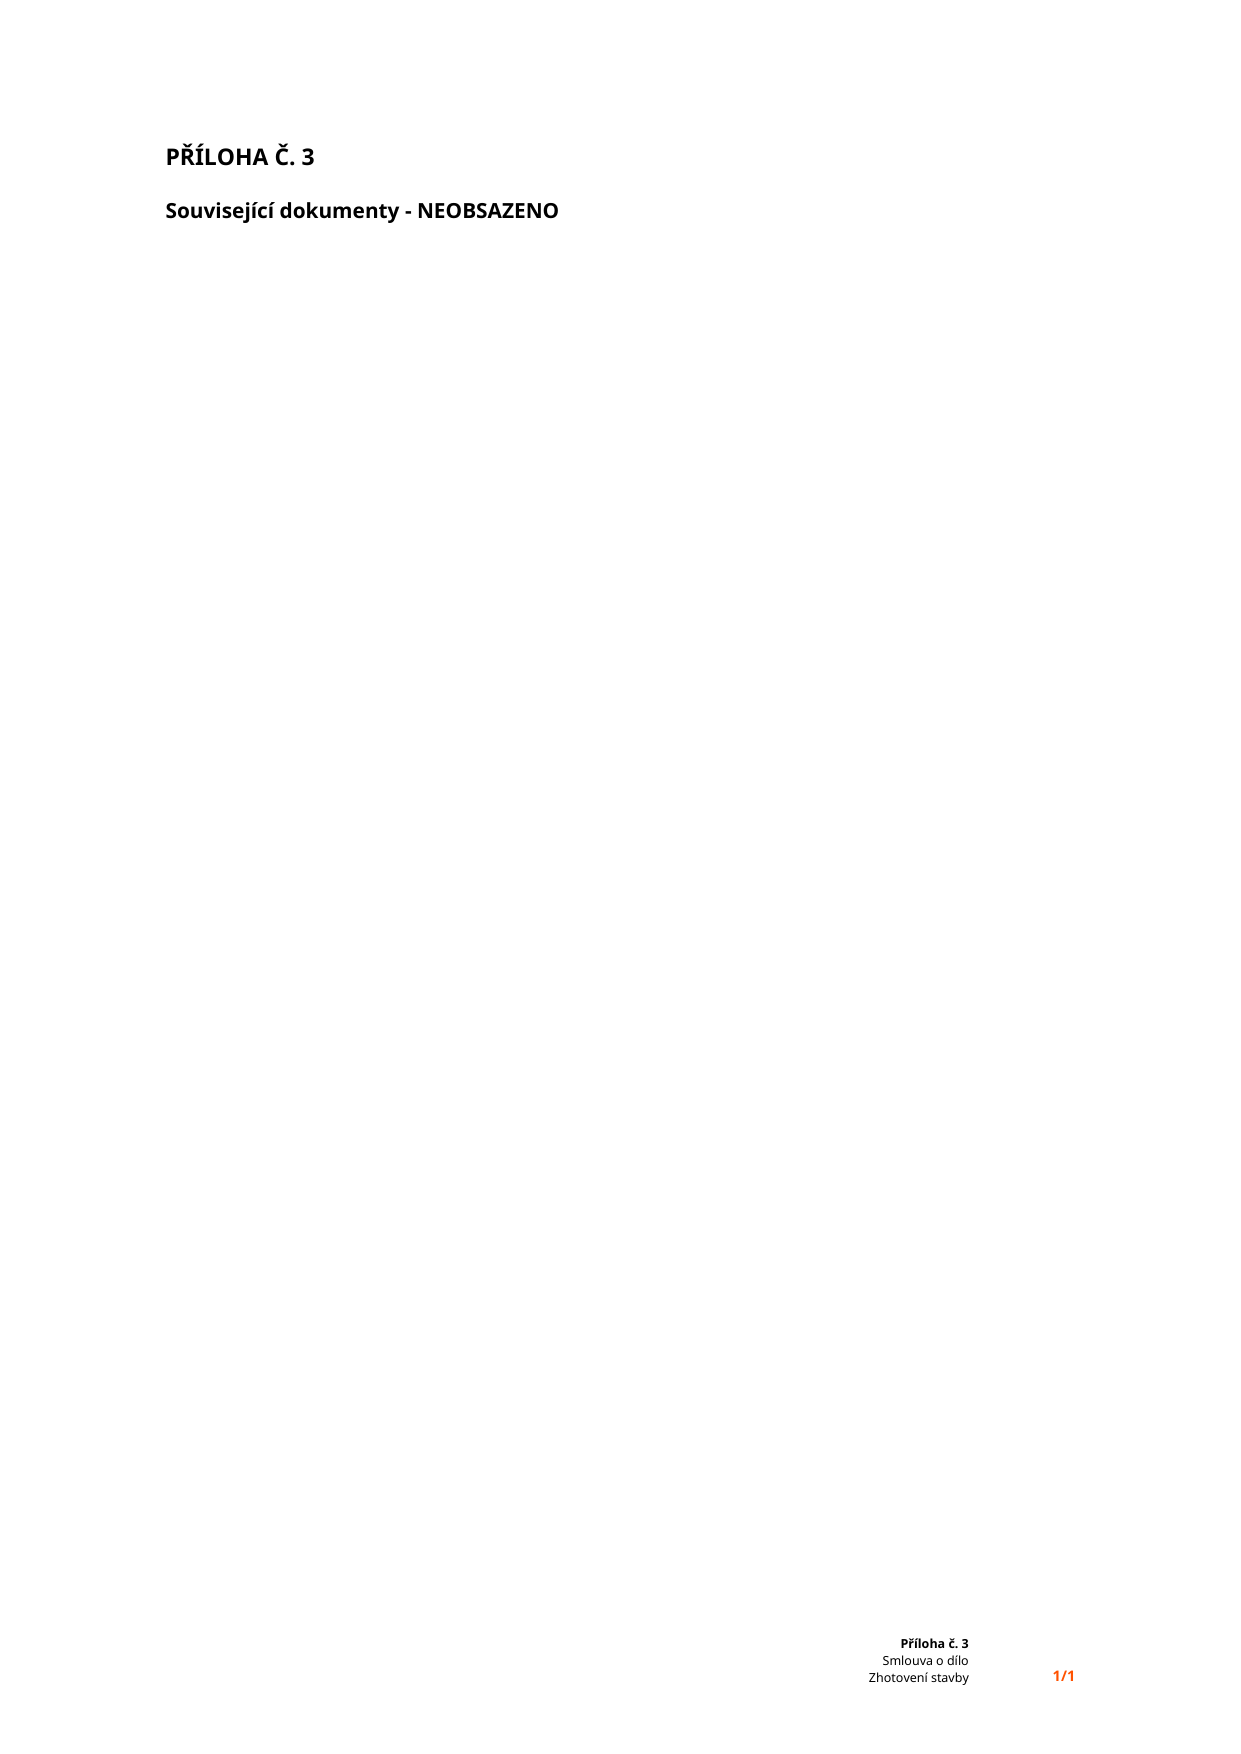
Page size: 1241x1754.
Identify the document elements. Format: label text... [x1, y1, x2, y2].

text Příloha č. 3 [165, 141, 1075, 173]
text Související dokumenty - NEOBSAZENO [165, 197, 1075, 225]
